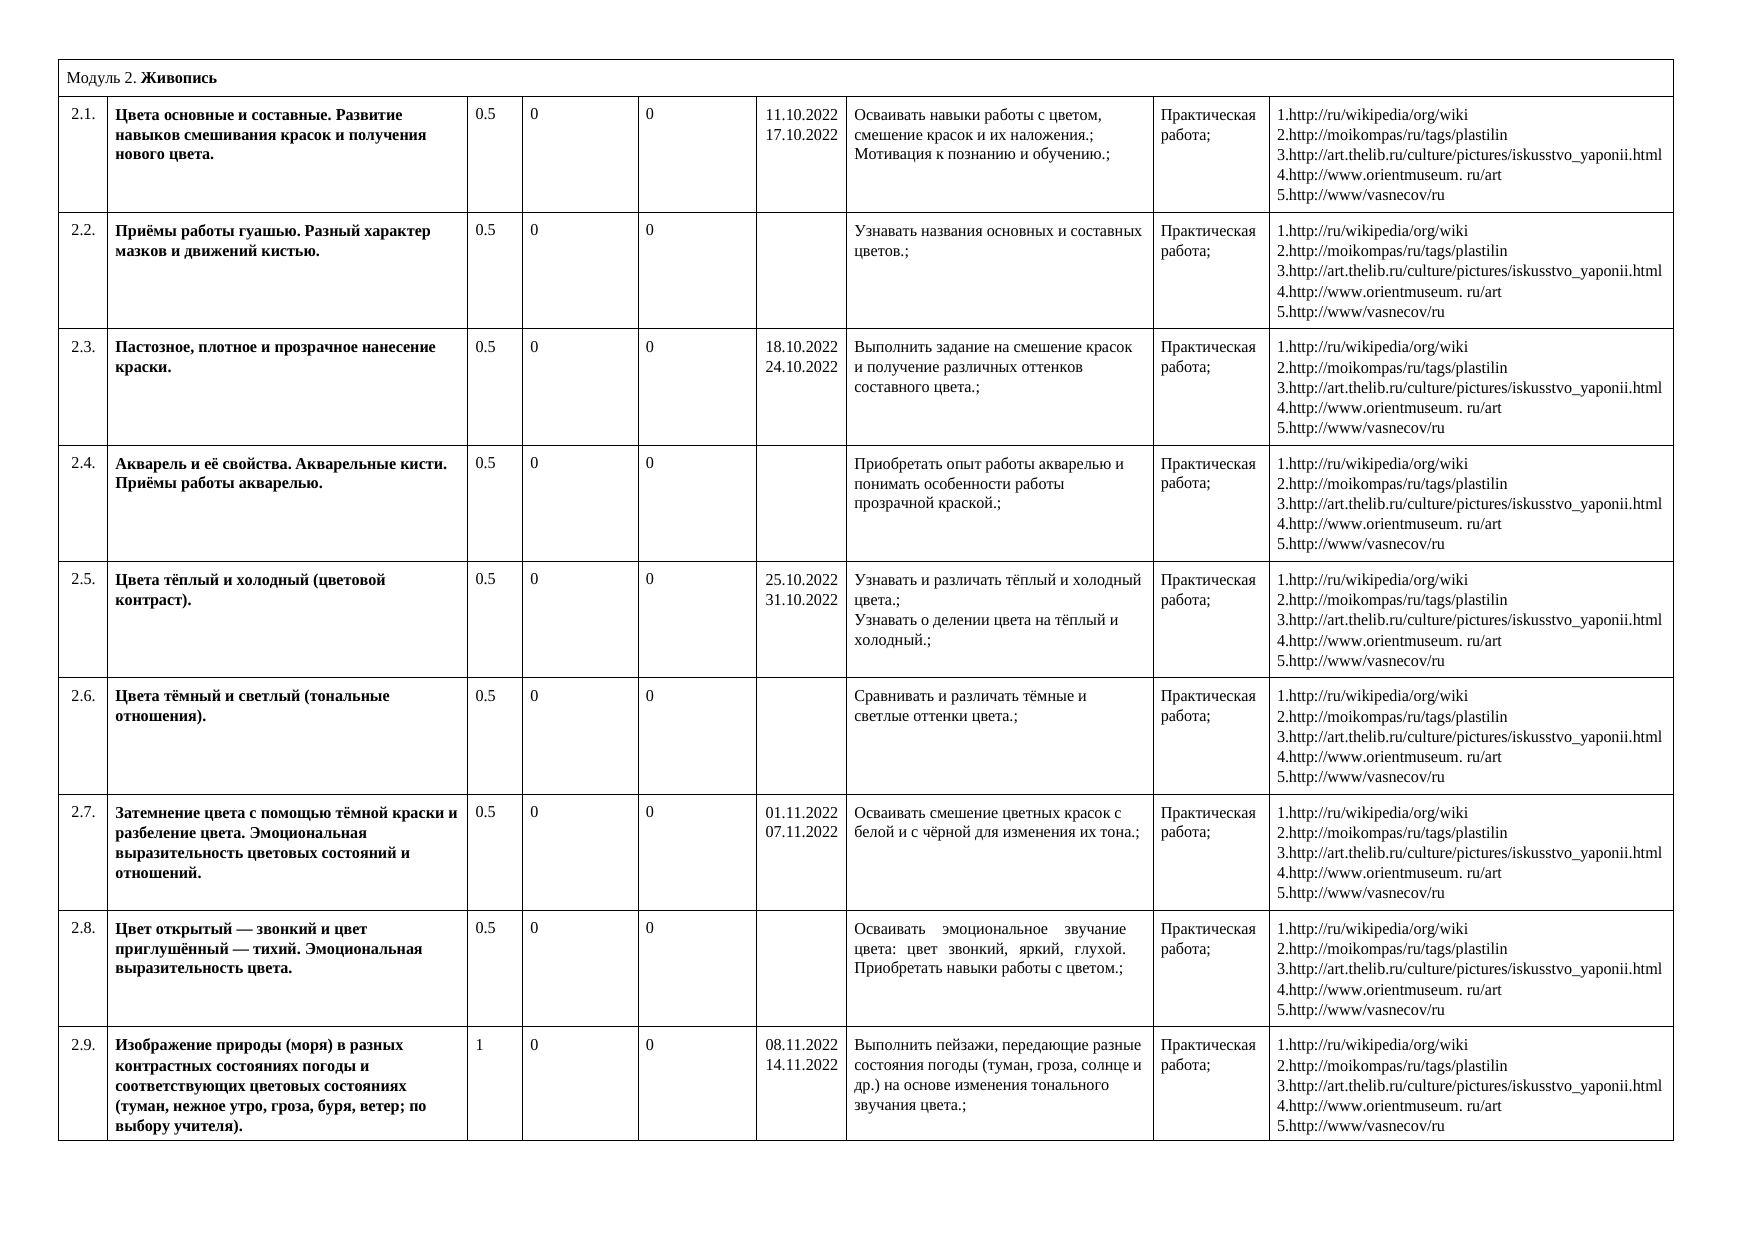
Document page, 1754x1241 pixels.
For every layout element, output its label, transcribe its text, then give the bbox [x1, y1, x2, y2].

table_cell Осваивать навыки работы с цветом, смешение красок и их наложения.; Мотивация к познанию и обучению.; [847, 97, 1153, 212]
table_cell 0 [523, 911, 638, 1026]
table_cell 0.5 [468, 446, 522, 561]
table_cell 0 [523, 795, 638, 910]
table_cell Сравнивать и различать тёмные и светлые оттенки цвета.; [847, 678, 1153, 793]
table_cell 0.5 [468, 562, 522, 677]
table_cell Пастозное, плотное и прозрачное нанесение краски. [108, 329, 467, 444]
table_cell Осваивать смешение цветных красок с белой и с чёрной для изменения их тона.; [847, 795, 1153, 910]
table_cell 0.5 [468, 329, 522, 444]
table_cell Изображение природы (моря) в разных контрастных состояниях погоды и соответствующих цветовых состояниях (туман, нежное утро, гроза, буря, ветер; по выбору учителя). [108, 1027, 467, 1140]
table_cell 11.10.2022 17.10.2022 [757, 97, 846, 212]
table_cell Узнавать и различать тёплый и холодный цвета.; Узнавать о делении цвета на тёплый и холодный.; [847, 562, 1153, 677]
table_cell Практическая работа; [1154, 678, 1269, 793]
table_cell Цвета основные и составные. Развитие навыков смешивания красок и получения нового цвета. [108, 97, 467, 212]
table_cell Практическая работа; [1154, 911, 1269, 1026]
table_cell 0 [639, 795, 756, 910]
table_cell 2.9. [59, 1027, 107, 1140]
table_cell Осваивать эмоциональное звучание цвета: цвет звонкий, яркий, глухой. Приобретать навыки работы с цветом.; [847, 911, 1153, 1026]
table_cell Практическая работа; [1154, 795, 1269, 910]
table_cell 1 [468, 1027, 522, 1140]
table_cell 0 [639, 678, 756, 793]
table_cell 0.5 [468, 911, 522, 1026]
table_cell 08.11.2022 14.11.2022 [757, 1027, 846, 1140]
table_cell 0 [523, 97, 638, 212]
table_cell 0 [639, 213, 756, 328]
table_cell 0.5 [468, 213, 522, 328]
table_cell Практическая работа; [1154, 446, 1269, 561]
table_cell Цвета тёплый и холодный (цветовой контраст). [108, 562, 467, 677]
table_cell 2.8. [59, 911, 107, 1026]
table_cell Акварель и её свойства. Акварельные кисти. Приёмы работы акварелью. [108, 446, 467, 561]
table_cell Практическая работа; [1154, 1027, 1269, 1140]
table_cell 0 [523, 562, 638, 677]
table_cell 0 [523, 329, 638, 444]
table_cell Выполнить пейзажи, передающие разные состояния погоды (туман, гроза, солнце и др.) на основе изменения тонального звучания цвета.; [847, 1027, 1153, 1140]
table_cell [757, 446, 846, 561]
table_cell Узнавать названия основных и составных цветов.; [847, 213, 1153, 328]
table_cell Практическая работа; [1154, 562, 1269, 677]
table_cell [757, 213, 846, 328]
table_cell Практическая работа; [1154, 329, 1269, 444]
table_cell Практическая работа; [1154, 213, 1269, 328]
table_cell 0 [523, 213, 638, 328]
table_cell 0 [639, 911, 756, 1026]
table_cell 0 [523, 1027, 638, 1140]
table_cell [757, 678, 846, 793]
table_cell Цвета тёмный и светлый (тональные отношения). [108, 678, 467, 793]
table_cell Затемнение цвета с помощью тёмной краски и разбеление цвета. Эмоциональная выразительность цветовых состояний и отношений. [108, 795, 467, 910]
table_cell 25.10.2022 31.10.2022 [757, 562, 846, 677]
table_cell 2.6. [59, 678, 107, 793]
table_header Модуль 2. Живопись [59, 60, 1673, 96]
table_cell 0.5 [468, 97, 522, 212]
table_cell 0 [639, 1027, 756, 1140]
table_cell 2.3. [59, 329, 107, 444]
table_cell 18.10.2022 24.10.2022 [757, 329, 846, 444]
table_cell 2.2. [59, 213, 107, 328]
table_cell 0.5 [468, 678, 522, 793]
table_cell Практическая работа; [1154, 97, 1269, 212]
table_cell 0.5 [468, 795, 522, 910]
table_cell 0 [639, 97, 756, 212]
table_cell 2.7. [59, 795, 107, 910]
table_cell [757, 911, 846, 1026]
table_cell 0 [639, 562, 756, 677]
table_cell 2.5. [59, 562, 107, 677]
table_cell Приобретать опыт работы акварелью и понимать особенности работы прозрачной краской.; [847, 446, 1153, 561]
table_cell 2.4. [59, 446, 107, 561]
table_cell 01.11.2022 07.11.2022 [757, 795, 846, 910]
table_cell Выполнить задание на смешение красок и получение различных оттенков составного цвета.; [847, 329, 1153, 444]
table_cell 0 [639, 329, 756, 444]
table_cell Приёмы работы гуашью. Разный характер мазков и движений кистью. [108, 213, 467, 328]
table_cell 2.1. [59, 97, 107, 212]
table_cell 0 [523, 678, 638, 793]
table_cell Цвет открытый — звонкий и цвет приглушённый — тихий. Эмоциональная выразительность цвета. [108, 911, 467, 1026]
table_cell 0 [639, 446, 756, 561]
table_cell 0 [523, 446, 638, 561]
